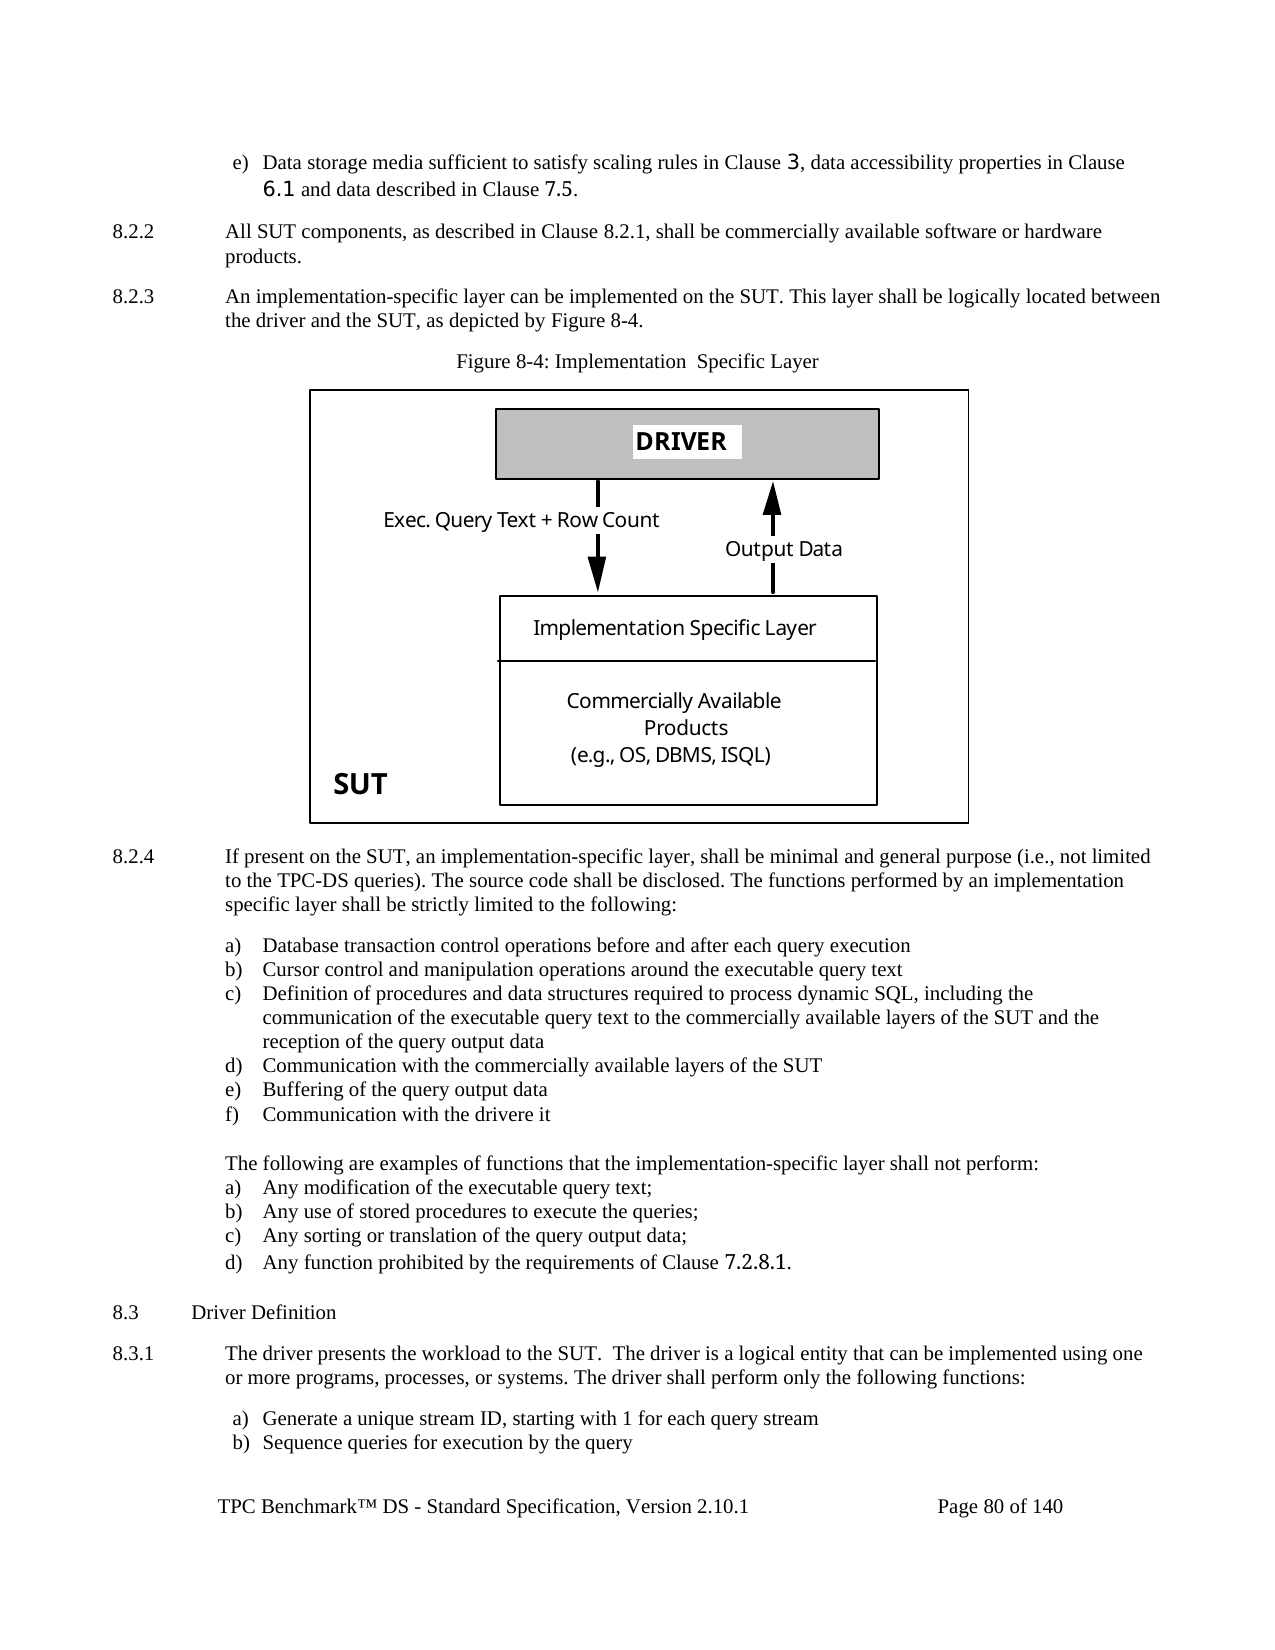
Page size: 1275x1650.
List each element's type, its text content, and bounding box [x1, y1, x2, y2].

list Any use of stored procedures to execute the queries; [225, 1199, 1162, 1223]
list Any sorting or translation of the query output data; [225, 1223, 1162, 1247]
text If present on the SUT, an implementation-specific layer, shall be minimal and general purpose (i.e., not limited to the TPC-DS queries). The source code shall be disclosed. The functions performed by an implementation specific layer shall be strictly limited to the following: [112, 844, 1162, 916]
text Driver Definition [112, 1300, 1162, 1324]
text All SUT components, as described in Clause 8.2.1, shall be commercially available software or hardware products. [112, 219, 1162, 268]
text The driver presents the workload to the SUT. The driver is a logical entity that can be implemented using one or more programs, processes, or systems. The driver shall perform only the following functions: [112, 1341, 1162, 1389]
list Sequence queries for execution by the query [232, 1430, 1162, 1454]
list Data storage media sufficient to satisfy scaling rules in Clause ‏3, data accessibility properties in Clause ‏6.1 and data described in Clause 7.5. [232, 150, 1162, 203]
list Generate a unique stream ID, starting with 1 for each query stream [232, 1406, 1162, 1430]
list Communication with the commercially available layers of the SUT [225, 1053, 1162, 1077]
list Definition of procedures and data structures required to process dynamic SQL, including the communication of the executable query text to the commercially available layers of the SUT and the reception of the query output data [225, 981, 1162, 1053]
list Any function prohibited by the requirements of Clause 7.2.8.1. [225, 1247, 1162, 1275]
list Any modification of the executable query text; [225, 1174, 1162, 1199]
list Communication with the drivere it [225, 1101, 1162, 1126]
text The following are examples of functions that the implementation-specific layer shall not perform: [225, 1151, 1162, 1174]
list Database transaction control operations before and after each query execution [225, 933, 1162, 957]
list Buffering of the query output data [225, 1077, 1162, 1101]
list Cursor control and manipulation operations around the executable query text [225, 957, 1162, 981]
